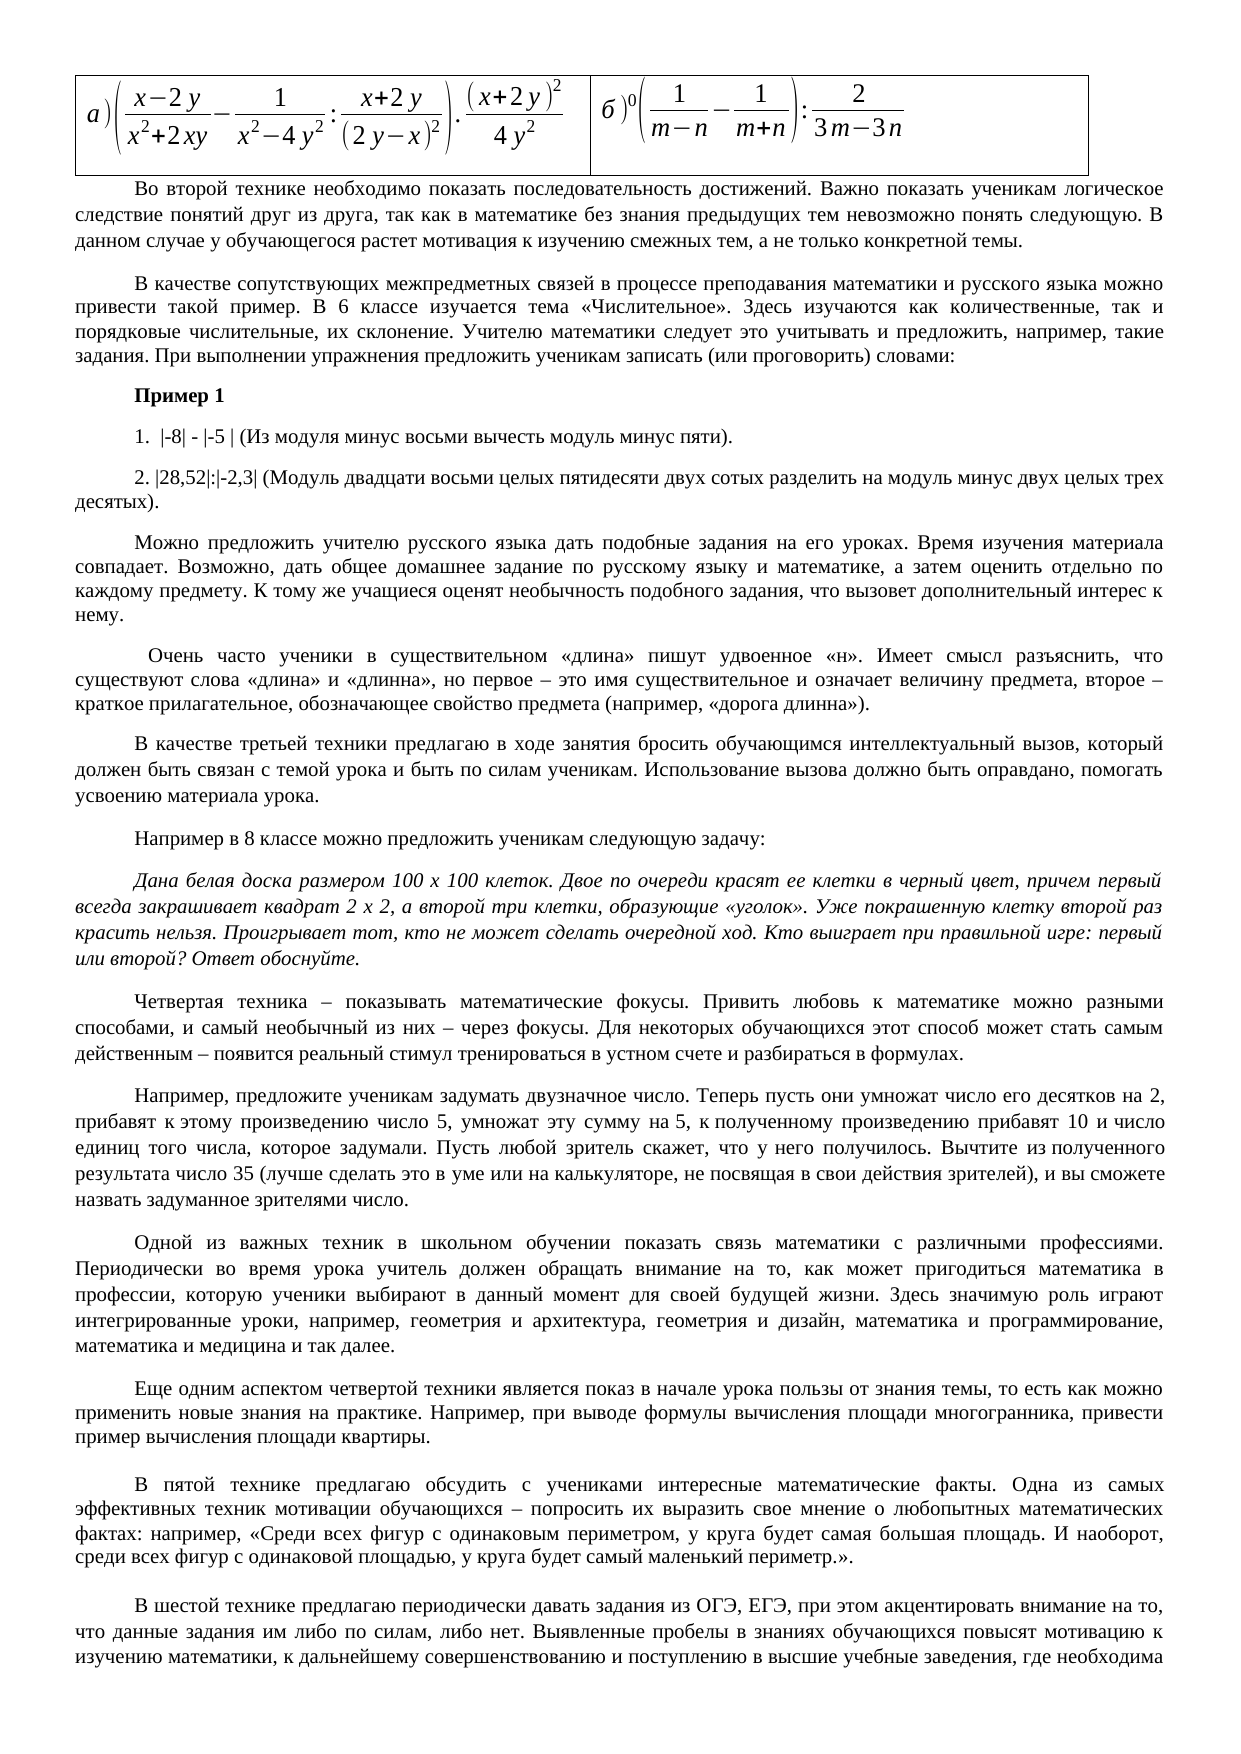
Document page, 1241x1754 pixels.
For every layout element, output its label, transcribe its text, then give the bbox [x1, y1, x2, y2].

text В качестве сопутствующих межпредметных связей в процессе преподавания математики и русского языка можно привести такой пример. В 6 классе изучается тема «Числительное». Здесь изучаются как количественные, так и порядковые числительные, их склонение. Учителю математики следует это учитывать и предложить, например, такие задания. При выполнении упражнения предложить ученикам записать (или проговорить) словами: [75, 270, 1165, 367]
text Во второй технике необходимо показать последовательность достижений. Важно показать ученикам логическое следствие понятий друг из друга, так как в математике без знания предыдущих тем невозможно понять следующую. В данном случае у обучающегося растет мотивация к изучению смежных тем, а не только конкретной темы. [75, 176, 1165, 252]
table_cell I вариант [76, 76, 590, 175]
text Например, предложите ученикам задумать двузначное число. Теперь пусть они умножат число его десятков на 2, прибавят к этому произведению число 5, умножат эту сумму на 5, к полученному произведению прибавят 10 и число единиц того числа, которое задумали. Пусть любой зритель скажет, что у него получилось. Вычтите из полученного результата число 35 (лучше сделать это в уме или на калькуляторе, не посвящая в свои действия зрителей), и вы сможете назвать задуманное зрителями число. [75, 1083, 1165, 1211]
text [75, 1593, 1165, 1668]
text Например в 8 классе можно предложить ученикам следующую задачу: [75, 826, 1165, 850]
text 2. |28,52|:|-2,3| (Модуль двадцати восьми целых пятидесяти двух сотых разделить на модуль минус двух целых трех десятых). [75, 465, 1165, 513]
text В пятой технике предлагаю обсудить с учениками интересные математические факты. Одна из самых эффективных техник мотивации обучающихся – попросить их выразить свое мнение о любопытных математических фактах: например, «Среди всех фигур с одинаковым периметром, у круга будет самая большая площадь. И наоборот, среди всех фигур с одинаковой площадью, у круга будет самый маленький периметр.». [75, 1472, 1165, 1568]
text Очень часто ученики в существительном «длина» пишут удвоенное «н». Имеет смысл разъяснить, что существуют слова «длина» и «длинна», но первое – это имя существительное и означает величину предмета, второе – краткое прилагательное, обозначающее свойство предмета (например, «дорога длинна»). [75, 642, 1165, 715]
table_cell [591, 76, 1088, 175]
text Одной из важных техник в школьном обучении показать связь математики с различными профессиями. Периодически во время урока учитель должен обращать внимание на то, как может пригодиться математика в профессии, которую ученики выбирают в данный момент для своей будущей жизни. Здесь значимую роль играют интегрированные уроки, например, геометрия и архитектура, геометрия и дизайн, математика и программирование, математика и медицина и так далее. [75, 1230, 1165, 1357]
text Можно предложить учителю русского языка дать подобные задания на его уроках. Время изучения материала совпадает. Возможно, дать общее домашнее задание по русскому языку и математике, а затем оценить отдельно по каждому предмету. К тому же учащиеся оценят необычность подобного задания, что вызовет дополнительный интерес к нему. [75, 529, 1165, 626]
text 1. |-8| - |-5 | (Из модуля минус восьми вычесть модуль минус пяти). [75, 424, 1165, 448]
text Еще одним аспектом четвертой техники является показ в начале урока пользы от знания темы, то есть как можно применить новые знания на практике. Например, при выводе формулы вычисления площади многогранника, привести пример вычисления площади квартиры. [75, 1376, 1165, 1448]
text Четвертая техника – показывать математические фокусы. Привить любовь к математике можно разными способами, и самый необычный из них – через фокусы. Для некоторых обучающихся этот способ может стать самым действенным – появится реальный стимул тренироваться в устном счете и разбираться в формулах. [75, 989, 1165, 1065]
text В качестве третьей техники предлагаю в ходе занятия бросить обучающимся интеллектуальный вызов, который должен быть связан с темой урока и быть по силам ученикам. Использование вызова должно быть оправдано, помогать усвоению материала урока. [75, 731, 1165, 807]
text Дана белая доска размером 100 x 100 клеток. Двое по очереди красят ее клетки в черный цвет, причем первый всегда закрашивает квадрат 2 x 2, а второй три клетки, образующие «уголок». Уже покрашенную клетку второй раз красить нельзя. Проигрывает тот, кто не может сделать очередной ход. Кто выиграет при правильной игре: первый или второй? Ответ обоснуйте. [75, 868, 1165, 970]
text Пример 1 [75, 383, 1165, 407]
